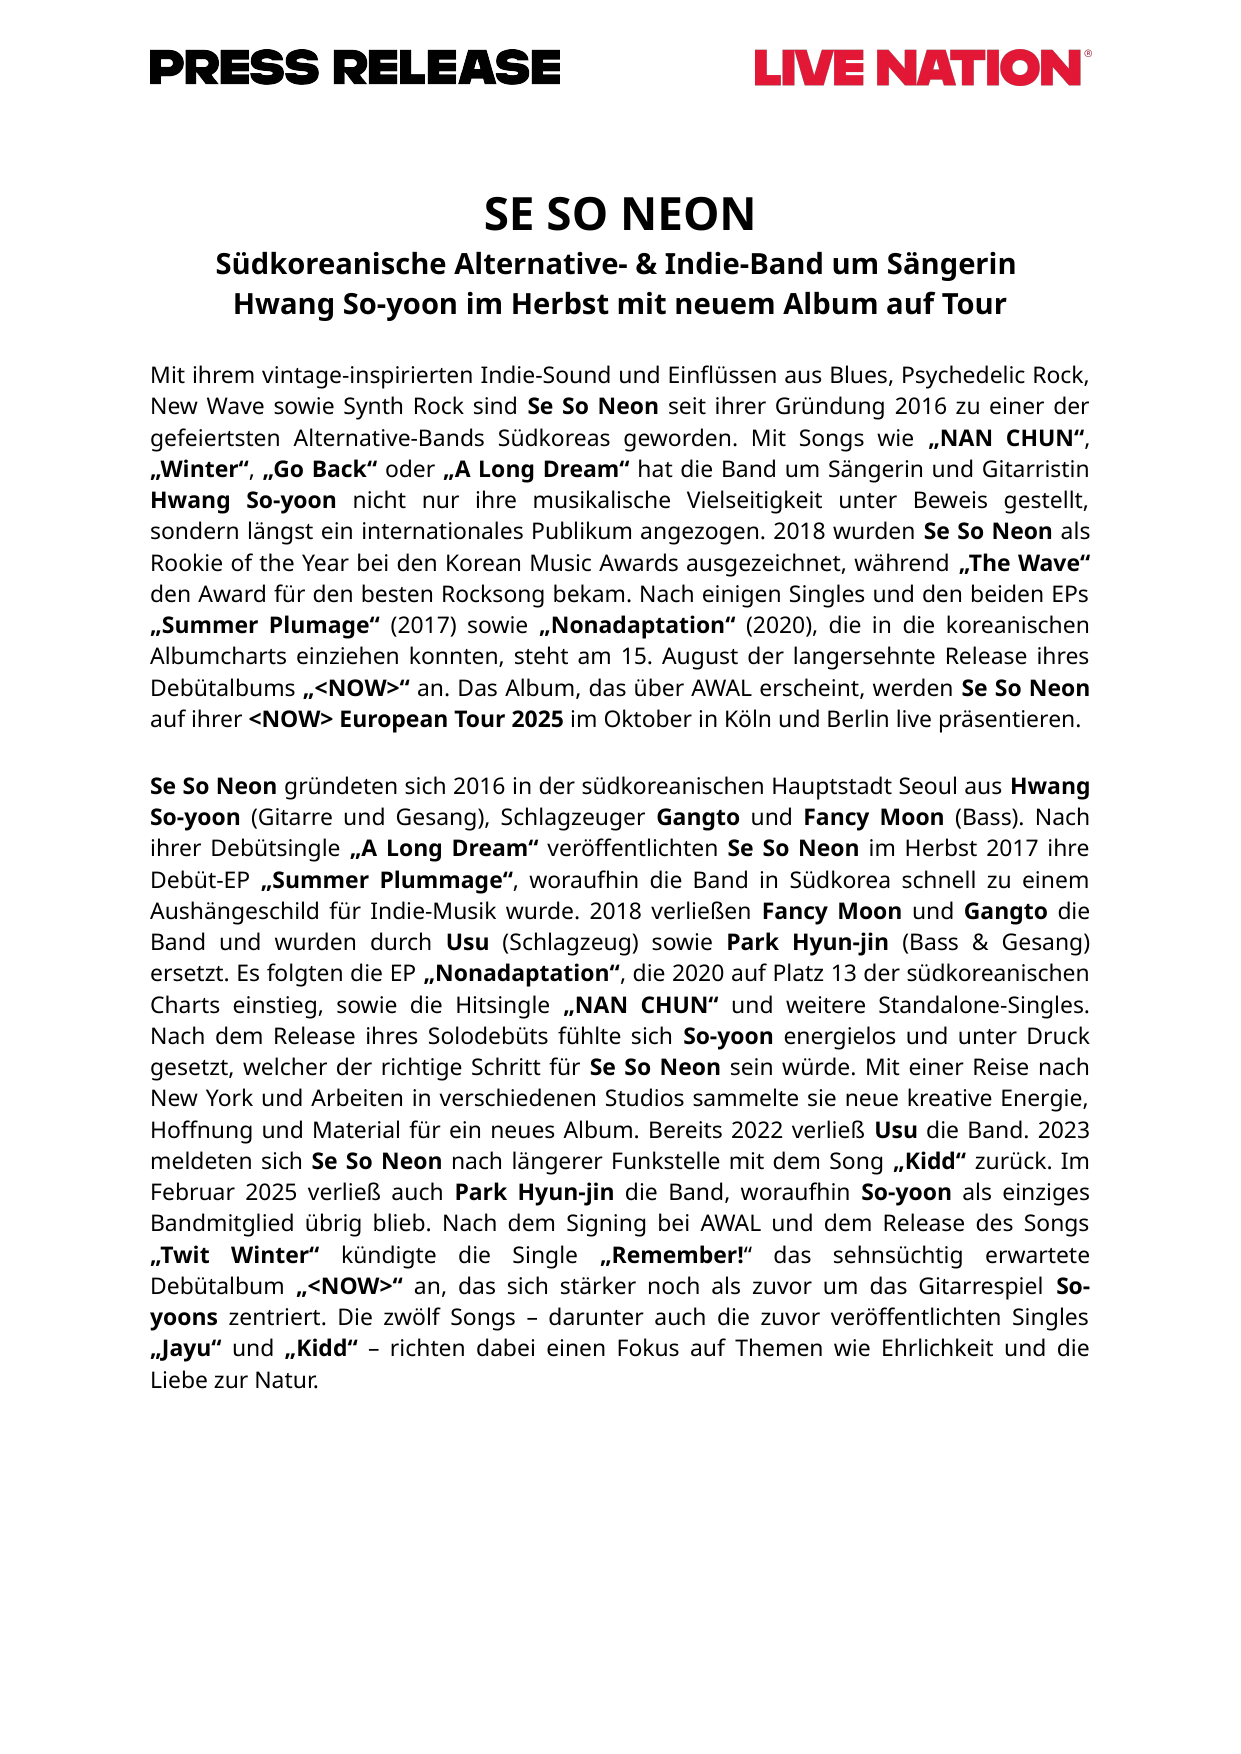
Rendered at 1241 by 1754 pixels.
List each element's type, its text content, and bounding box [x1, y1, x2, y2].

title SE SO NEON [150, 181, 1090, 244]
text Se So Neon gründeten sich 2016 in der südkoreanischen Hauptstadt Seoul aus Hwang So-yoon (Gitarre und Gesang), Schlagzeuger Gangto und Fancy Moon (Bass). Nach ihrer Debütsingle „A Long Dream“ veröffentlichten Se So Neon im Herbst 2017 ihre Debüt-EP „Summer Plummage“, woraufhin die Band in Südkorea schnell zu einem Aushängeschild für Indie-Musik wurde. 2018 verließen Fancy Moon und Gangto die Band und wurden durch Usu (Schlagzeug) sowie Park Hyun-jin (Bass & Gesang) ersetzt. Es folgten die EP „Nonadaptation“, die 2020 auf Platz 13 der südkoreanischen Charts einstieg, sowie die Hitsingle „NAN CHUN“ und weitere Standalone-Singles. Nach dem Release ihres Solodebüts fühlte sich So-yoon energielos und unter Druck gesetzt, welcher der richtige Schritt für Se So Neon sein würde. Mit einer Reise nach New York und Arbeiten in verschiedenen Studios sammelte sie neue kreative Energie, Hoffnung und Material für ein neues Album. Bereits 2022 verließ Usu die Band. 2023 meldeten sich Se So Neon nach längerer Funkstelle mit dem Song „Kidd“ zurück. Im Februar 2025 verließ auch Park Hyun-jin die Band, woraufhin So-yoon als einziges Bandmitglied übrig blieb. Nach dem Signing bei AWAL und dem Release des Songs „Twit Winter“ kündigte die Single „Remember!“ das sehnsüchtig erwartete Debütalbum „<NOW>“ an, das sich stärker noch als zuvor um das Gitarrespiel So-yoons zentriert. Die zwölf Songs – darunter auch die zuvor veröffentlichten Singles „Jayu“ und „Kidd“ – richten dabei einen Fokus auf Themen wie Ehrlichkeit und die Liebe zur Natur. [150, 770, 1090, 1395]
text Südkoreanische Alternative- & Indie-Band um Sängerin Hwang So-yoon im Herbst mit neuem Album auf Tour [150, 244, 1090, 323]
picture [150, 49, 560, 85]
text Mit ihrem vintage-inspirierten Indie-Sound und Einflüssen aus Blues, Psychedelic Rock, New Wave sowie Synth Rock sind Se So Neon seit ihrer Gründung 2016 zu einer der gefeiertsten Alternative-Bands Südkoreas geworden. Mit Songs wie „NAN CHUN“, „Winter“, „Go Back“ oder „A Long Dream“ hat die Band um Sängerin und Gitarristin Hwang So-yoon nicht nur ihre musikalische Vielseitigkeit unter Beweis gestellt, sondern längst ein internationales Publikum angezogen. 2018 wurden Se So Neon als Rookie of the Year bei den Korean Music Awards ausgezeichnet, während „The Wave“ den Award für den besten Rocksong bekam. Nach einigen Singles und den beiden EPs „Summer Plumage“ (2017) sowie „Nonadaptation“ (2020), die in die koreanischen Albumcharts einziehen konnten, steht am 15. August der langersehnte Release ihres Debütalbums „<NOW>“ an. Das Album, das über AWAL erscheint, werden Se So Neon auf ihrer <NOW> European Tour 2025 im Oktober in Köln und Berlin live präsentieren. [150, 359, 1090, 734]
picture [755, 49, 1092, 86]
